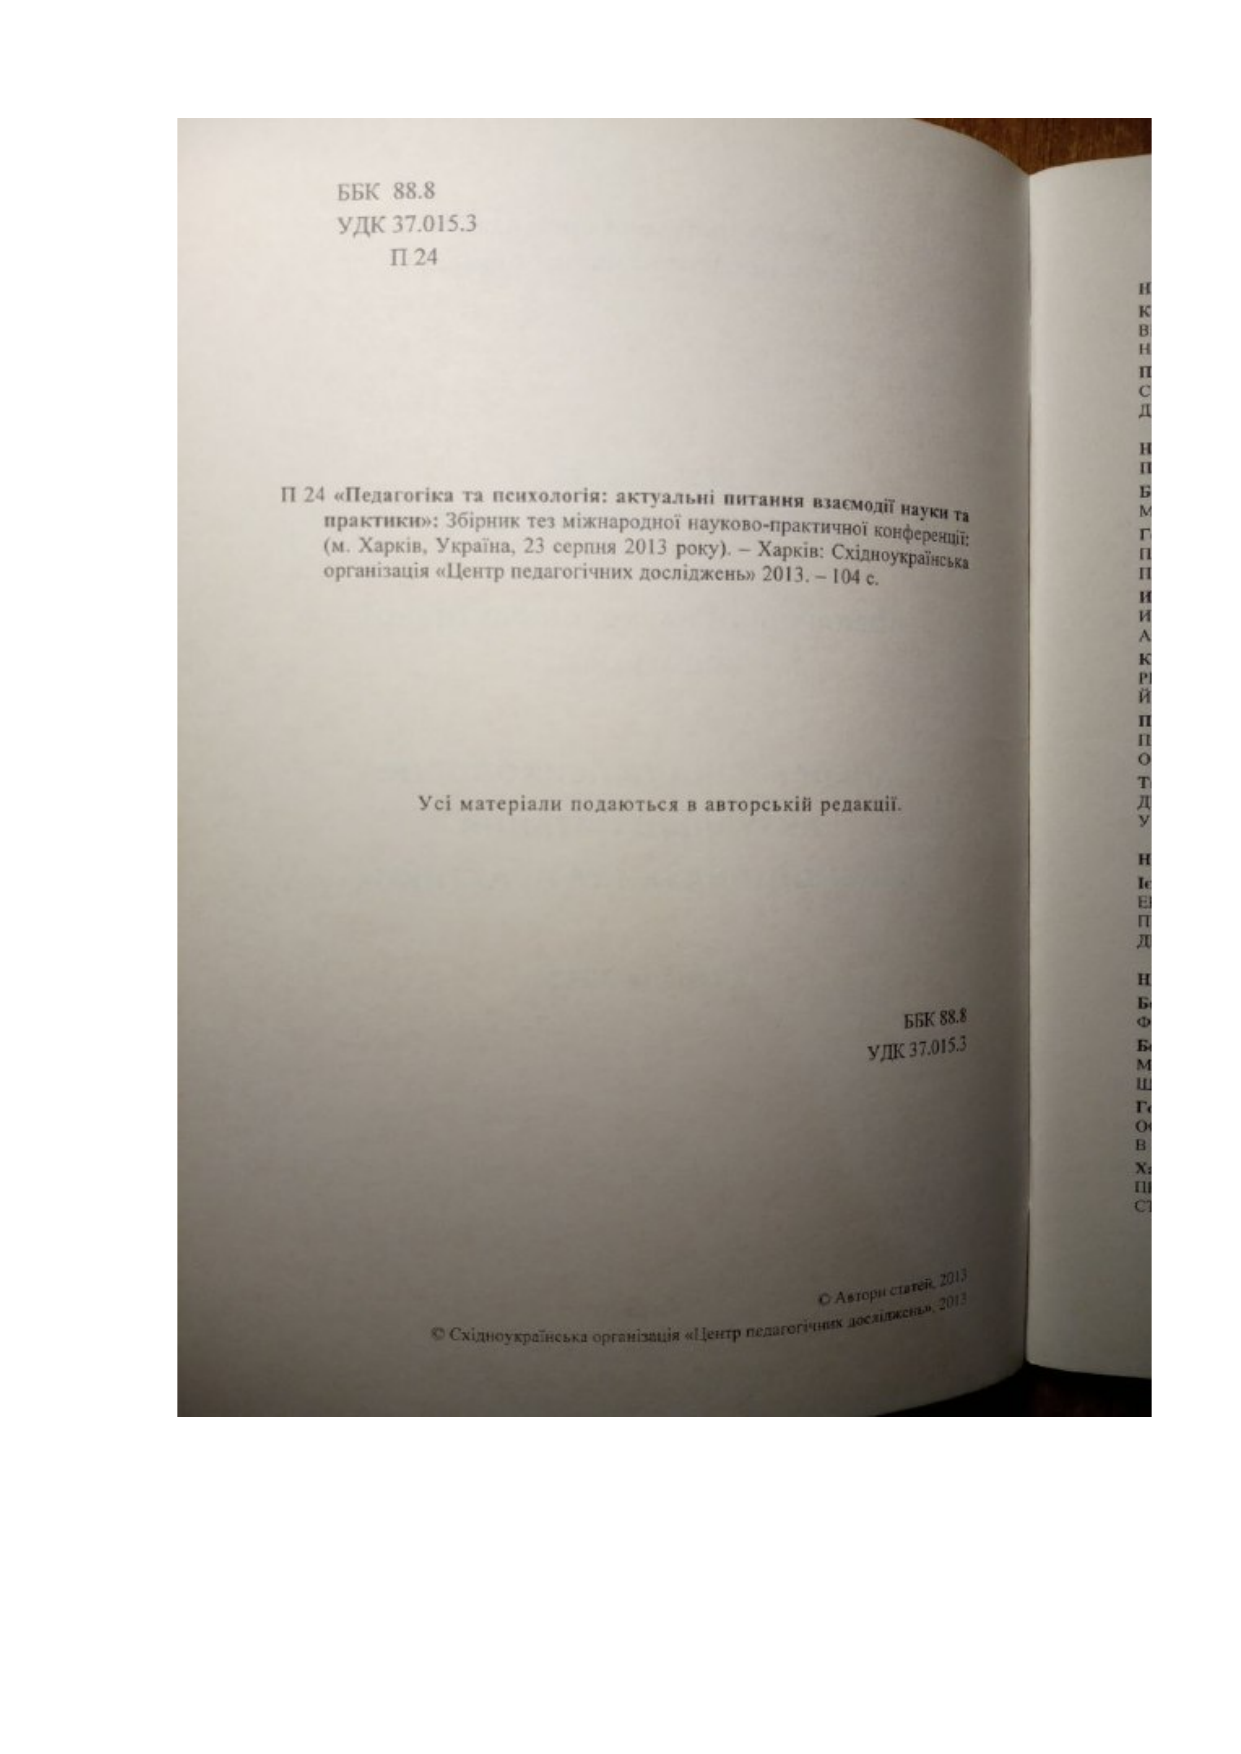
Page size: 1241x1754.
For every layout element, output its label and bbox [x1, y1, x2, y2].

picture [177, 118, 1152, 1417]
